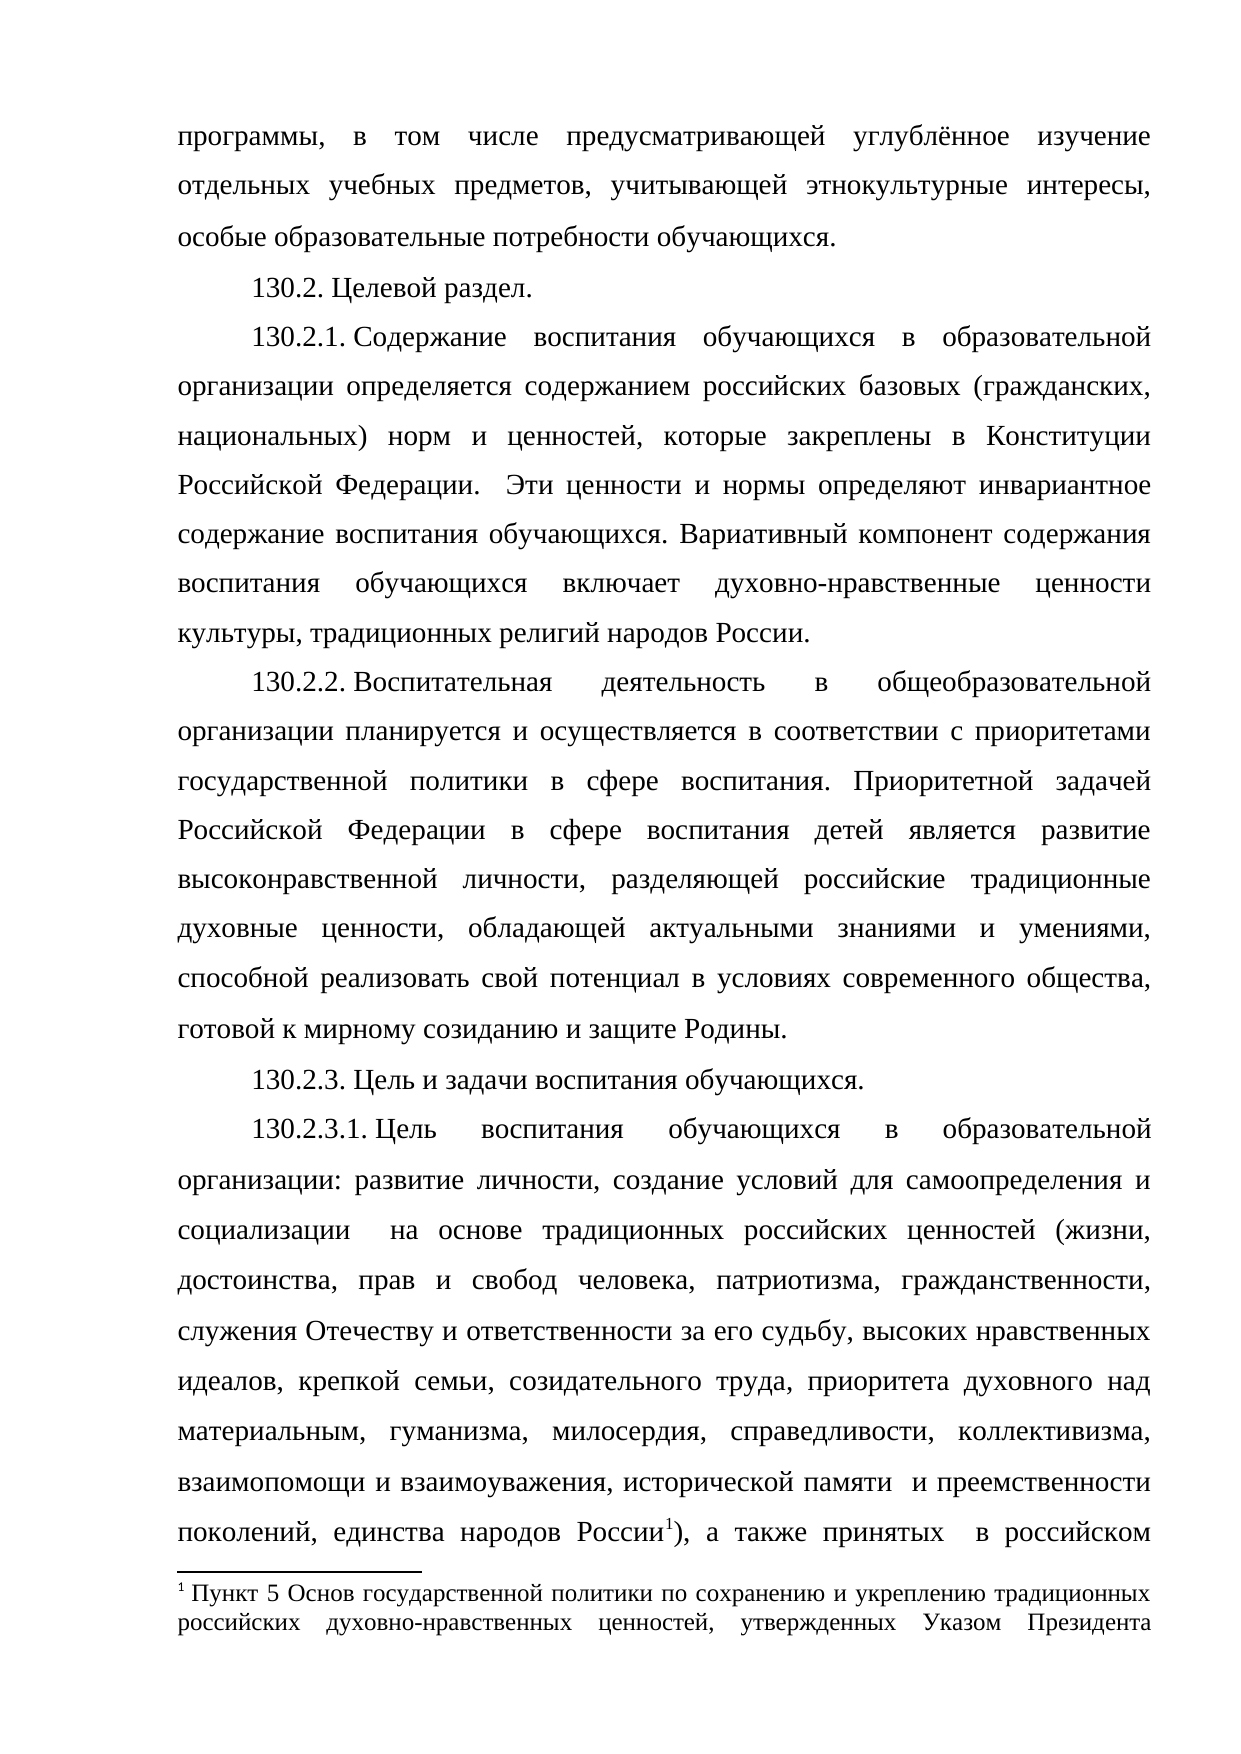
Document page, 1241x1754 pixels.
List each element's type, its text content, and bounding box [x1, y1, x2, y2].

text 130.2. Целевой раздел. [177, 270, 1152, 303]
text 130.2.1. Содержание воспитания обучающихся в образовательной организации определяется содержанием российских базовых (гражданских, национальных) норм и ценностей, которые закреплены в Конституции Российской Федерации. Эти ценности и нормы определяют инвариантное содержание воспитания обучающихся. Вариативный компонент содержания воспитания обучающихся включает духовно-нравственные ценности культуры, традиционных религий народов России. [177, 319, 1152, 648]
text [177, 1111, 1152, 1547]
text 130.2.2. Воспитательная деятельность в общеобразовательной организации планируется и осуществляется в соответствии с приоритетами государственной политики в сфере воспитания. Приоритетной задачей Российской Федерации в сфере воспитания детей является развитие высоконравственной личности, разделяющей российские традиционные духовные ценности, обладающей актуальными знаниями и умениями, способной реализовать свой потенциал в условиях современного общества, готовой к мирному созиданию и защите Родины. [177, 664, 1152, 1046]
text 130.2.3. Цель и задачи воспитания обучающихся. [177, 1062, 1152, 1096]
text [177, 118, 1152, 253]
